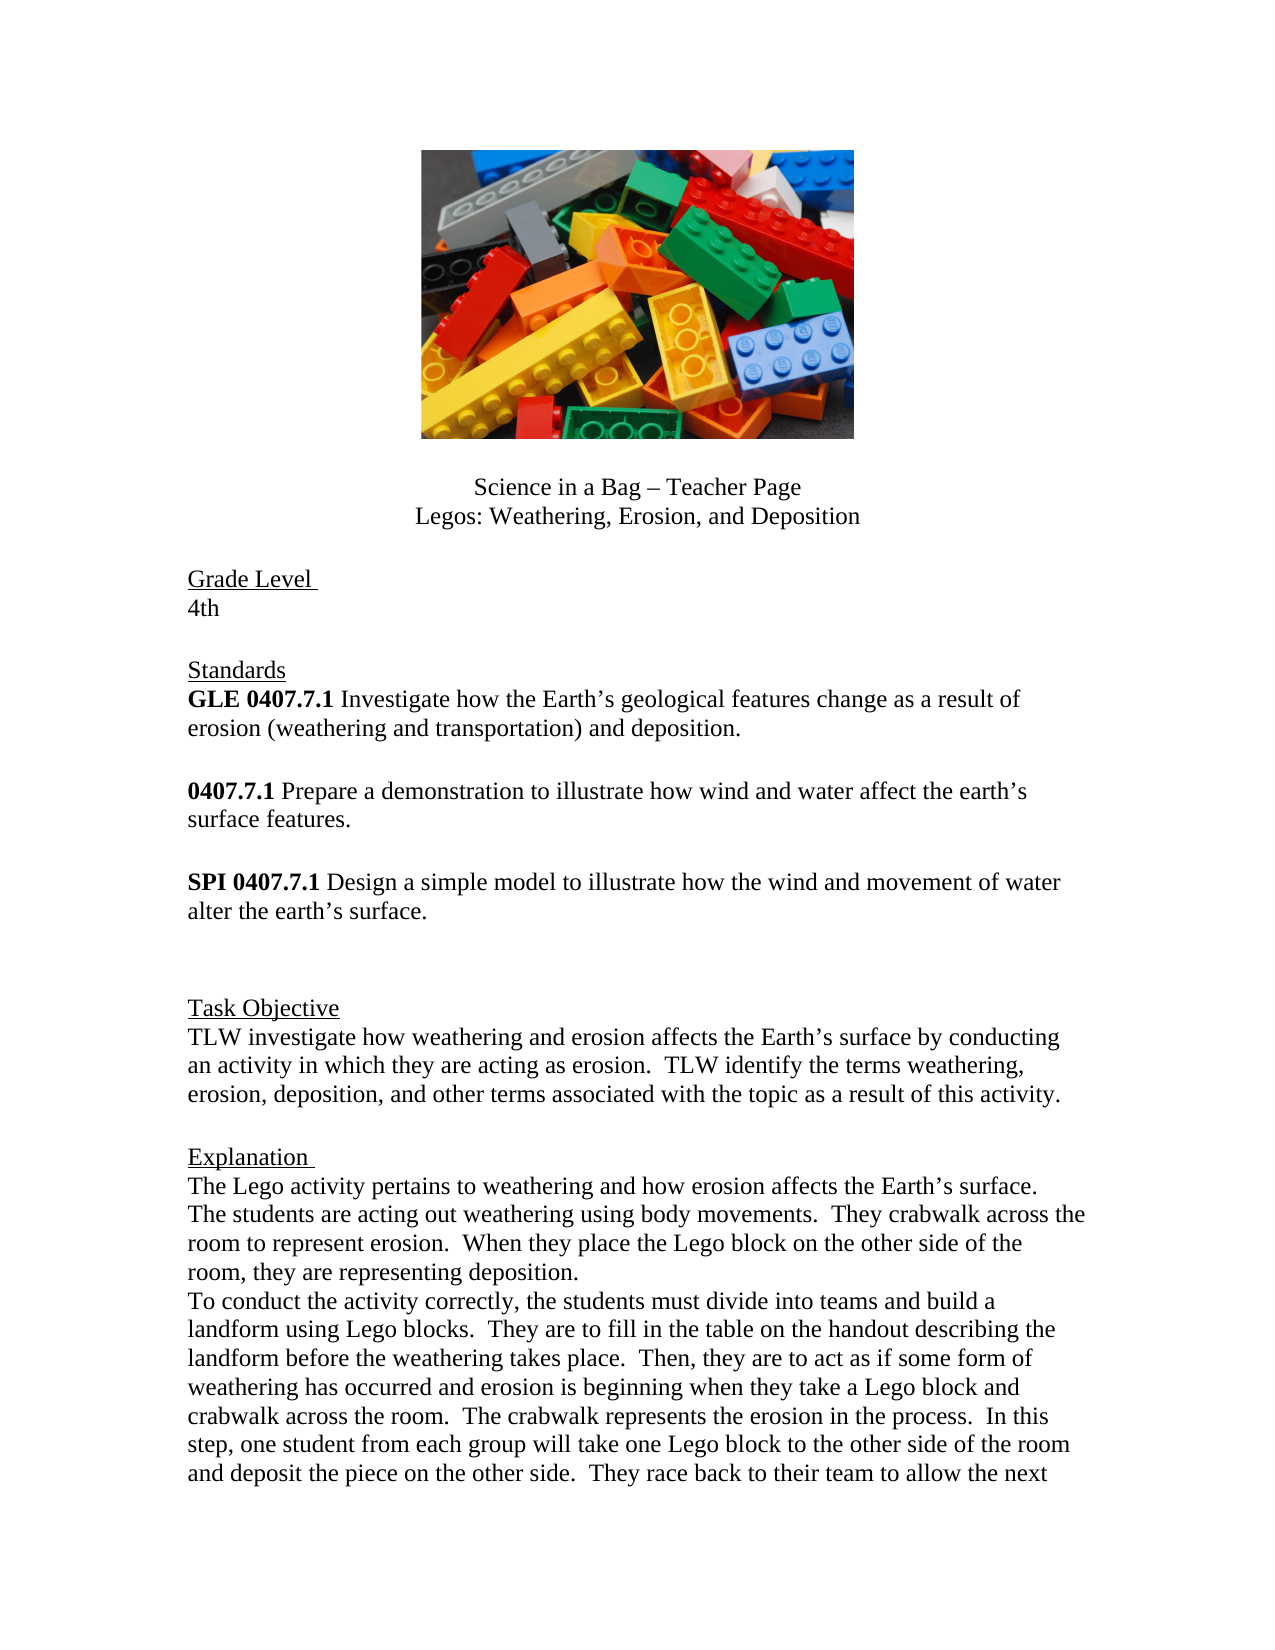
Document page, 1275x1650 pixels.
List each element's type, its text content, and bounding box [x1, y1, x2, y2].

text Explanation [187, 1142, 1087, 1171]
text 0407.7.1 Prepare a demonstration to illustrate how wind and water affect the earth’s surface features. [187, 776, 1087, 833]
text 4th [187, 593, 1087, 621]
text GLE 0407.7.1 Investigate how the Earth’s geological features change as a result of erosion (weathering and transportation) and deposition. [187, 684, 1087, 742]
text TLW investigate how weathering and erosion affects the Earth’s surface by conducting an activity in which they are acting as erosion. TLW identify the terms weathering, erosion, deposition, and other terms associated with the topic as a result of this activity. [187, 1022, 1087, 1108]
text Task Objective [187, 993, 1087, 1022]
text The Lego activity pertains to weathering and how erosion affects the Earth’s surface. The students are acting out weathering using body movements. They crabwalk across the room to represent erosion. When they place the Lego block on the other side of the room, they are representing deposition. [187, 1171, 1087, 1286]
text Standards [187, 656, 1087, 684]
text Science in a Bag – Teacher Page [187, 472, 1087, 501]
text SPI 0407.7.1 Design a simple model to illustrate how the wind and movement of water alter the earth’s surface. [187, 867, 1087, 925]
text Grade Level [187, 564, 1087, 593]
picture [421, 150, 854, 439]
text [187, 1286, 1087, 1487]
text Legos: Weathering, Erosion, and Deposition [187, 501, 1087, 530]
